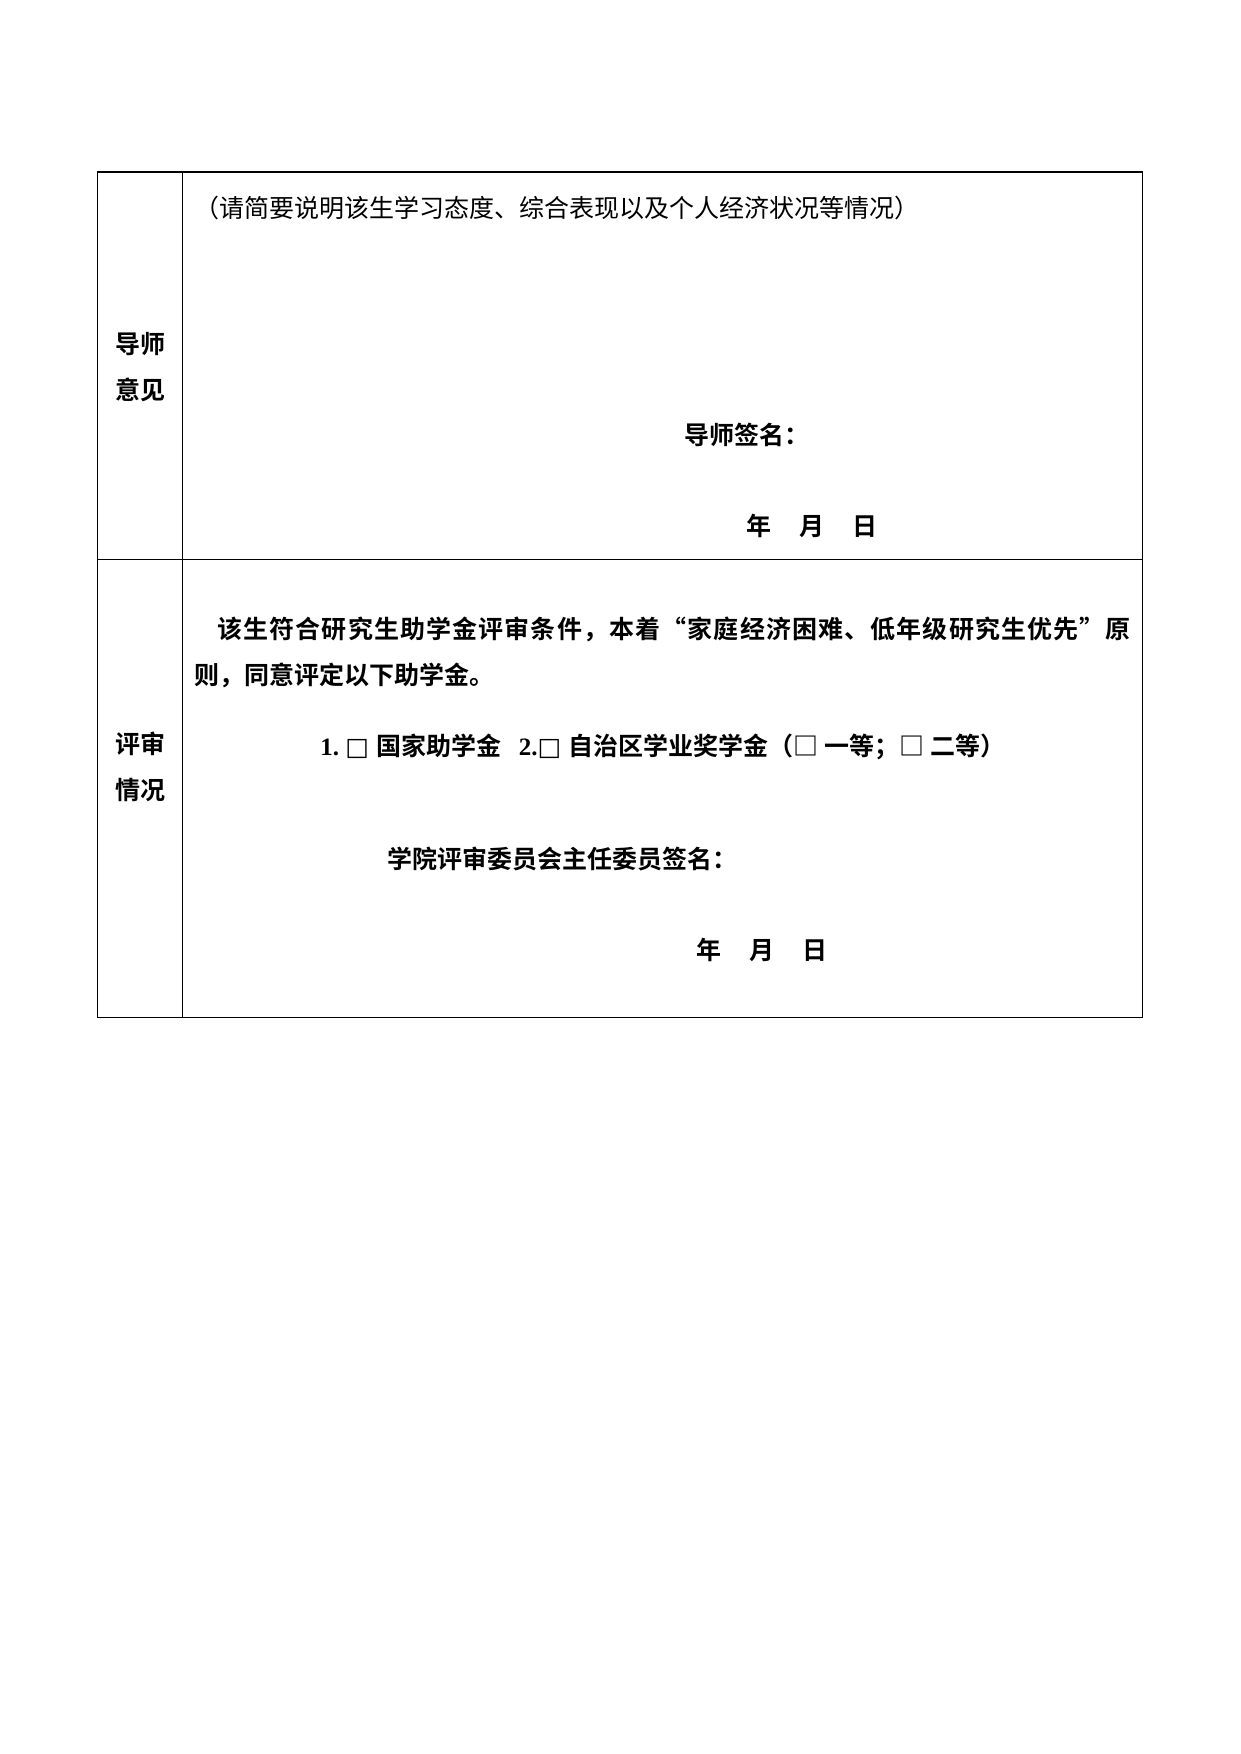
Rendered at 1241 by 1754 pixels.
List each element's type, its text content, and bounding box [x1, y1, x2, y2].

table_cell 该生符合研究生助学金评审条件，本着“家庭经济困难、低年级研究生优先”原则，同意评定以下助学金。 1. □ 国家助学金 2.□ 自治区学业奖学金（□ 一等；□ 二等） 学院评审委员会主任委员签名： 年 月 日 [183, 560, 1142, 1017]
table_cell 导师意见 [98, 173, 182, 559]
table_cell 评审情况 [98, 560, 182, 1017]
table_cell （请简要说明该生学习态度、综合表现以及个人经济状况等情况） 导师签名： 年 月 日 [183, 173, 1142, 559]
